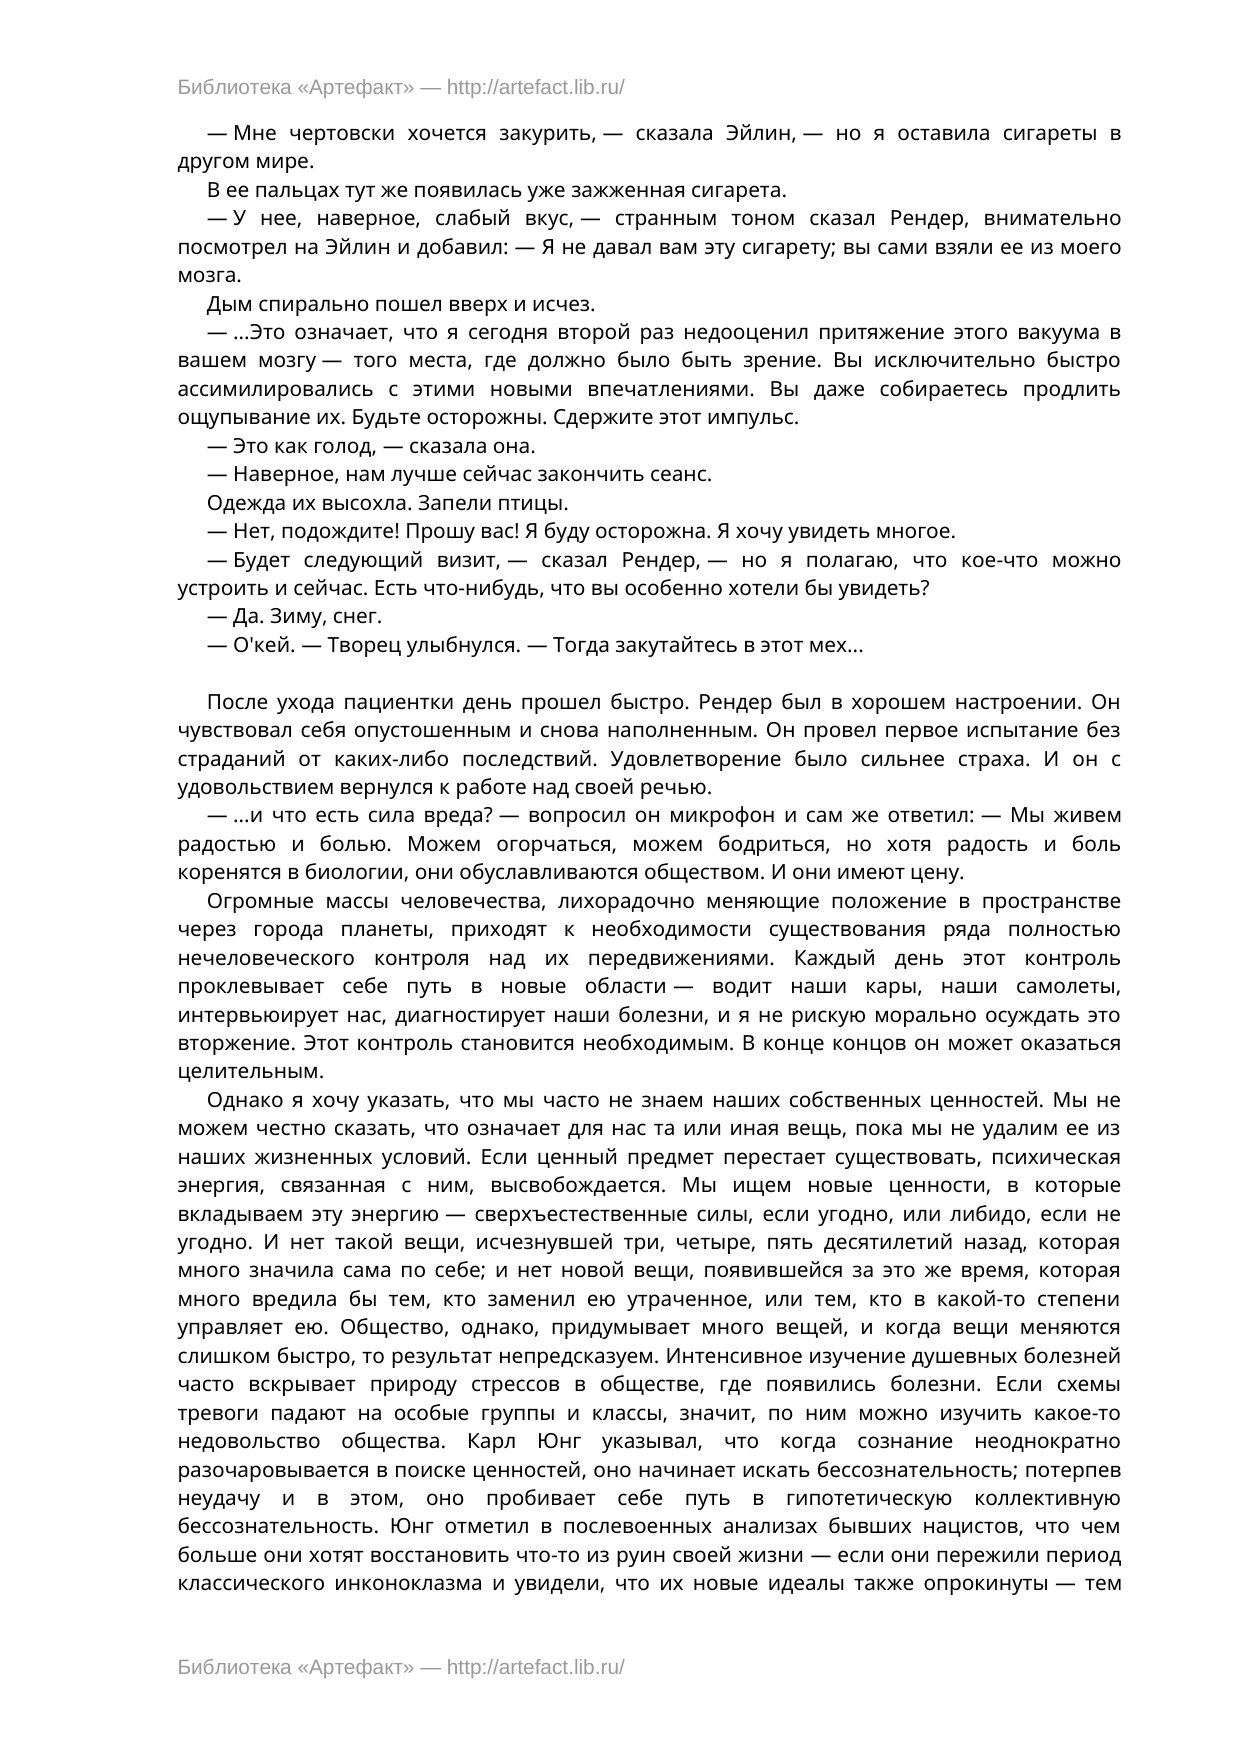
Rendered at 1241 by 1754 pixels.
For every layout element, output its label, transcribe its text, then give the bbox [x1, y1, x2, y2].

text — ...Это означает, что я сегодня второй раз недооценил притяжение этого вакуума в вашем мозгу — того места, где должно было быть зрение. Вы исключительно быстро ассимилировались с этими новыми впечатлениями. Вы даже собираетесь продлить ощупывание их. Будьте осторожны. Сдержите этот импульс. [177, 317, 1122, 431]
text После ухода пациентки день прошел быстро. Рендер был в хорошем настроении. Он чувствовал себя опустошенным и снова наполненным. Он провел первое испытание без страданий от каких-либо последствий. Удовлетворение было сильнее страха. И он с удовольствием вернулся к работе над своей речью. [177, 687, 1122, 801]
text — О'кей. — Творец улыбнулся. — Тогда закутайтесь в этот мех... [177, 630, 1122, 658]
text — ...и что есть сила вреда? — вопросил он микрофон и сам же ответил: — Мы живем радостью и болью. Можем огорчаться, можем бодриться, но хотя радость и боль коренятся в биологии, они обуславливаются обществом. И они имеют цену. [177, 801, 1122, 886]
text — Наверное, нам лучше сейчас закончить сеанс. [177, 459, 1122, 488]
text — Нет, подождите! Прошу вас! Я буду осторожна. Я хочу увидеть многое. [177, 516, 1122, 545]
text — У нее, наверное, слабый вкус, — странным тоном сказал Рендер, внимательно посмотрел на Эйлин и добавил: — Я не давал вам эту сигарету; вы сами взяли ее из моего мозга. [177, 203, 1122, 289]
text — Мне чертовски хочется закурить, — сказала Эйлин, — но я оставила сигареты в другом мире. [177, 118, 1122, 175]
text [177, 1085, 1122, 1597]
text Дым спирально пошел вверх и исчез. [177, 289, 1122, 317]
text Огромные массы человечества, лихорадочно меняющие положение в пространстве через города планеты, приходят к необходимости существования ряда полностью нечеловеческого контроля над их передвижениями. Каждый день этот контроль проклевывает себе путь в новые области — водит наши кары, наши самолеты, интервьюирует нас, диагностирует наши болезни, и я не рискую морально осуждать это вторжение. Этот контроль становится необходимым. В конце концов он может оказаться целительным. [177, 886, 1122, 1085]
text — Это как голод, — сказала она. [177, 431, 1122, 459]
text — Да. Зиму, снег. [177, 602, 1122, 630]
text В ее пальцах тут же появилась уже зажженная сигарета. [177, 175, 1122, 203]
text — Будет следующий визит, — сказал Рендер, — но я полагаю, что кое-что можно устроить и сейчас. Есть что-нибудь, что вы особенно хотели бы увидеть? [177, 545, 1122, 602]
text Одежда их высохла. Запели птицы. [177, 488, 1122, 516]
